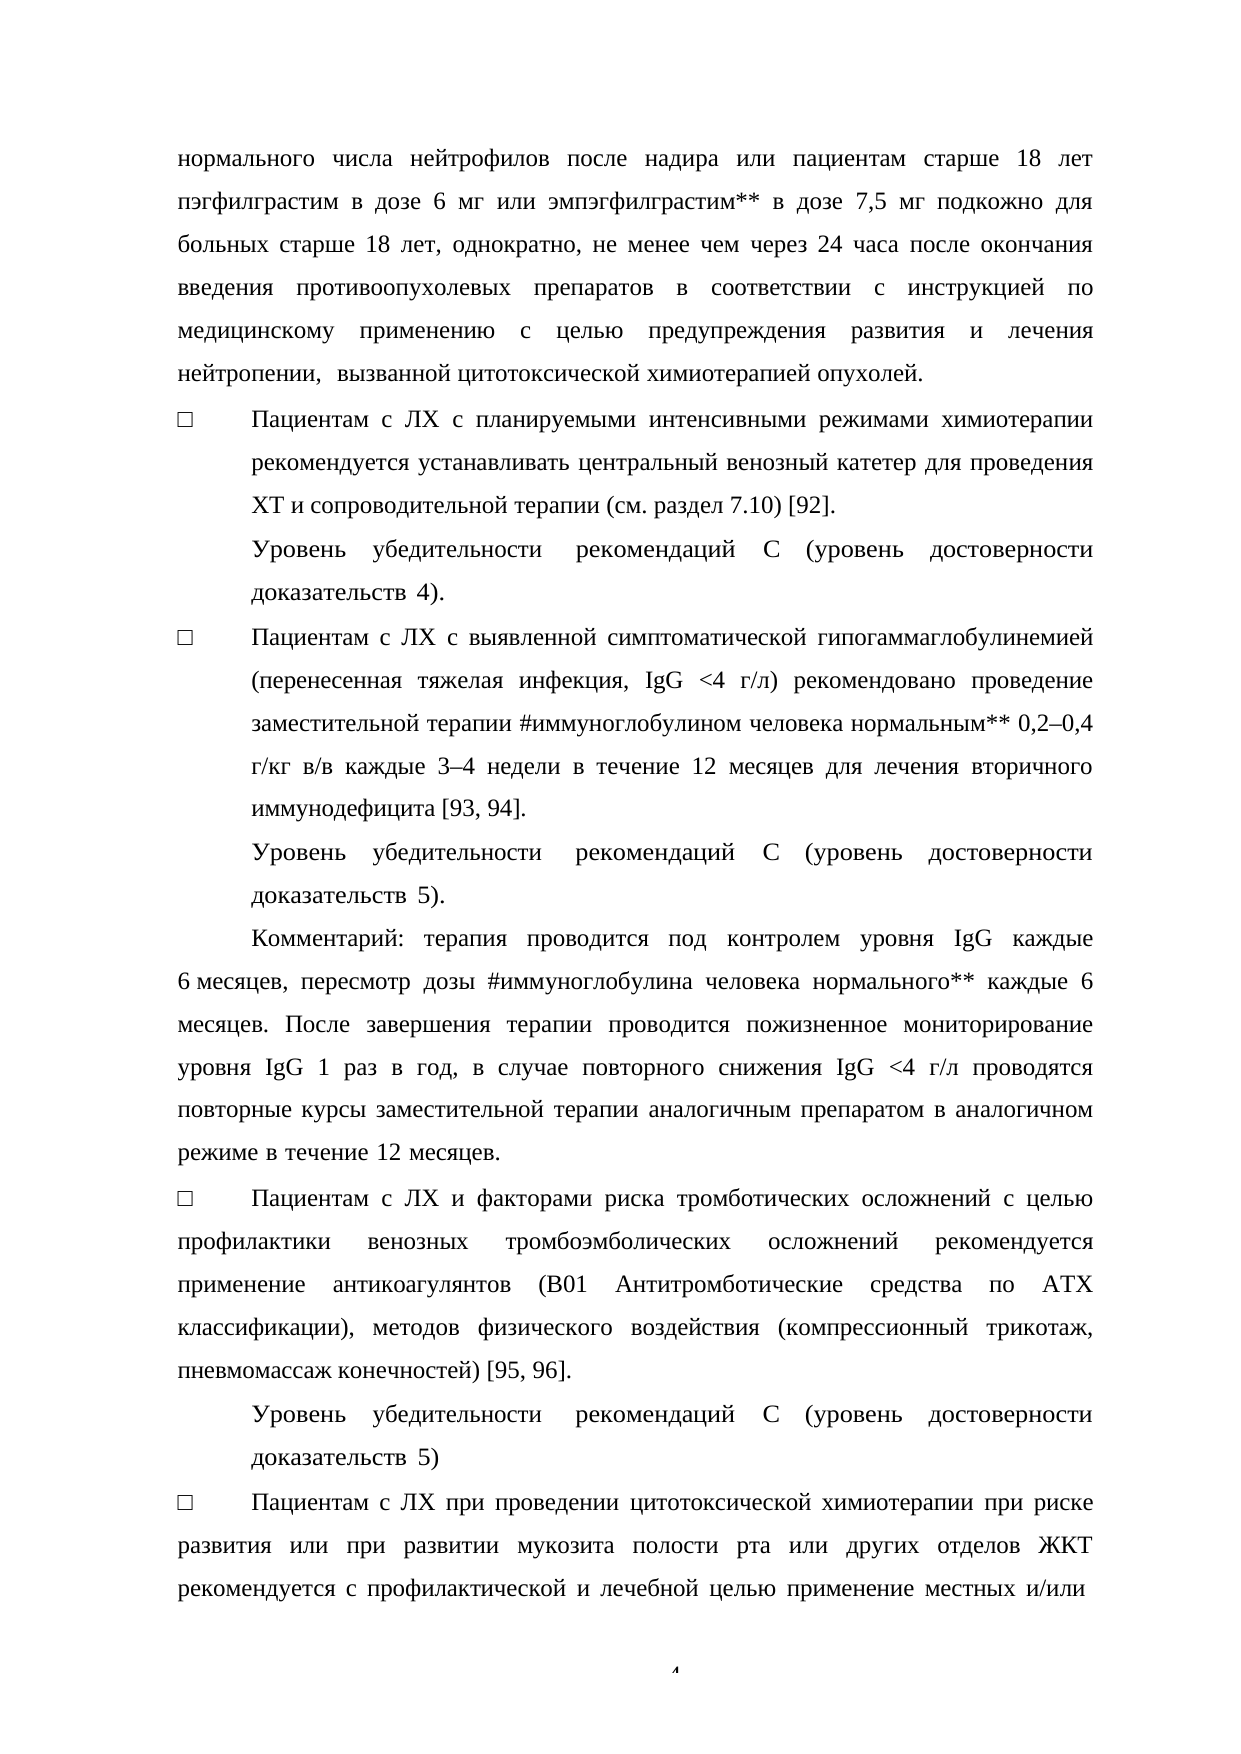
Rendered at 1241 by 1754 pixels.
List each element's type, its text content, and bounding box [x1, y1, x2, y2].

text Уровень убедительности рекомендаций C (уровень достоверности доказательств 4). [251, 534, 1093, 606]
text нормального числа нейтрофилов после надира или пациентам старше 18 лет пэгфилграстим в дозе 6 мг или эмпэгфилграстим** в дозе 7,5 мг подкожно для больных старше 18 лет, однократно, не менее чем через 24 часа после окончания введения противоопухолевых препаратов в соответствии с инструкцией по медицинскому применению с целью предупреждения развития и лечения нейтропении, вызванной цитотоксической химиотерапией опухолей. [177, 143, 1093, 387]
text Комментарий: терапия проводится под контролем уровня IgG каждые 6 месяцев, пересмотр дозы #иммуноглобулина человека нормального** каждые 6 месяцев. После завершения терапии проводится пожизненное мониторирование уровня IgG 1 раз в год, в случае повторного снижения IgG <4 г/л проводятся повторные курсы заместительной терапии аналогичным препаратом в аналогичном режиме в течение 12 месяцев. [177, 923, 1093, 1166]
list Пациентам с ЛХ с выявленной симптоматической гипогаммаглобулинемией (перенесенная тяжелая инфекция, IgG <4 г/л) рекомендовано проведение заместительной терапии #иммуноглобулином человека нормальным** 0,2–0,4 г/кг в/в каждые 3–4 недели в течение 12 месяцев для лечения вторичного иммунодефицита [93, 94]. [177, 622, 1093, 822]
list Пациентам c ЛХ с планируемыми интенсивными режимами химиотерапии рекомендуется устанавливать центральный венозный катетер для проведения ХТ и сопроводительной терапии (см. раздел 7.10) [92]. [177, 404, 1093, 519]
list Пациентам с ЛХ и факторами риска тромботических осложнений с целью профилактики венозных тромбоэмболических осложнений рекомендуется применение антикоагулянтов (В01 Антитромботические средства по АТХ классификации), методов физического воздействия (компрессионный трикотаж, пневмомассаж конечностей) [95, 96]. [177, 1183, 1093, 1384]
text Уровень убедительности рекомендаций С (уровень достоверности доказательств 5) [251, 1399, 1093, 1471]
list Пациентам с ЛХ при проведении цитотоксической химиотерапии при риске развития или при развитии мукозита полости рта или других отделов ЖКТ рекомендуется с профилактической и лечебной целью применение местных и/или [177, 1487, 1093, 1601]
text Уровень убедительности рекомендаций С (уровень достоверности доказательств 5). [251, 837, 1093, 909]
